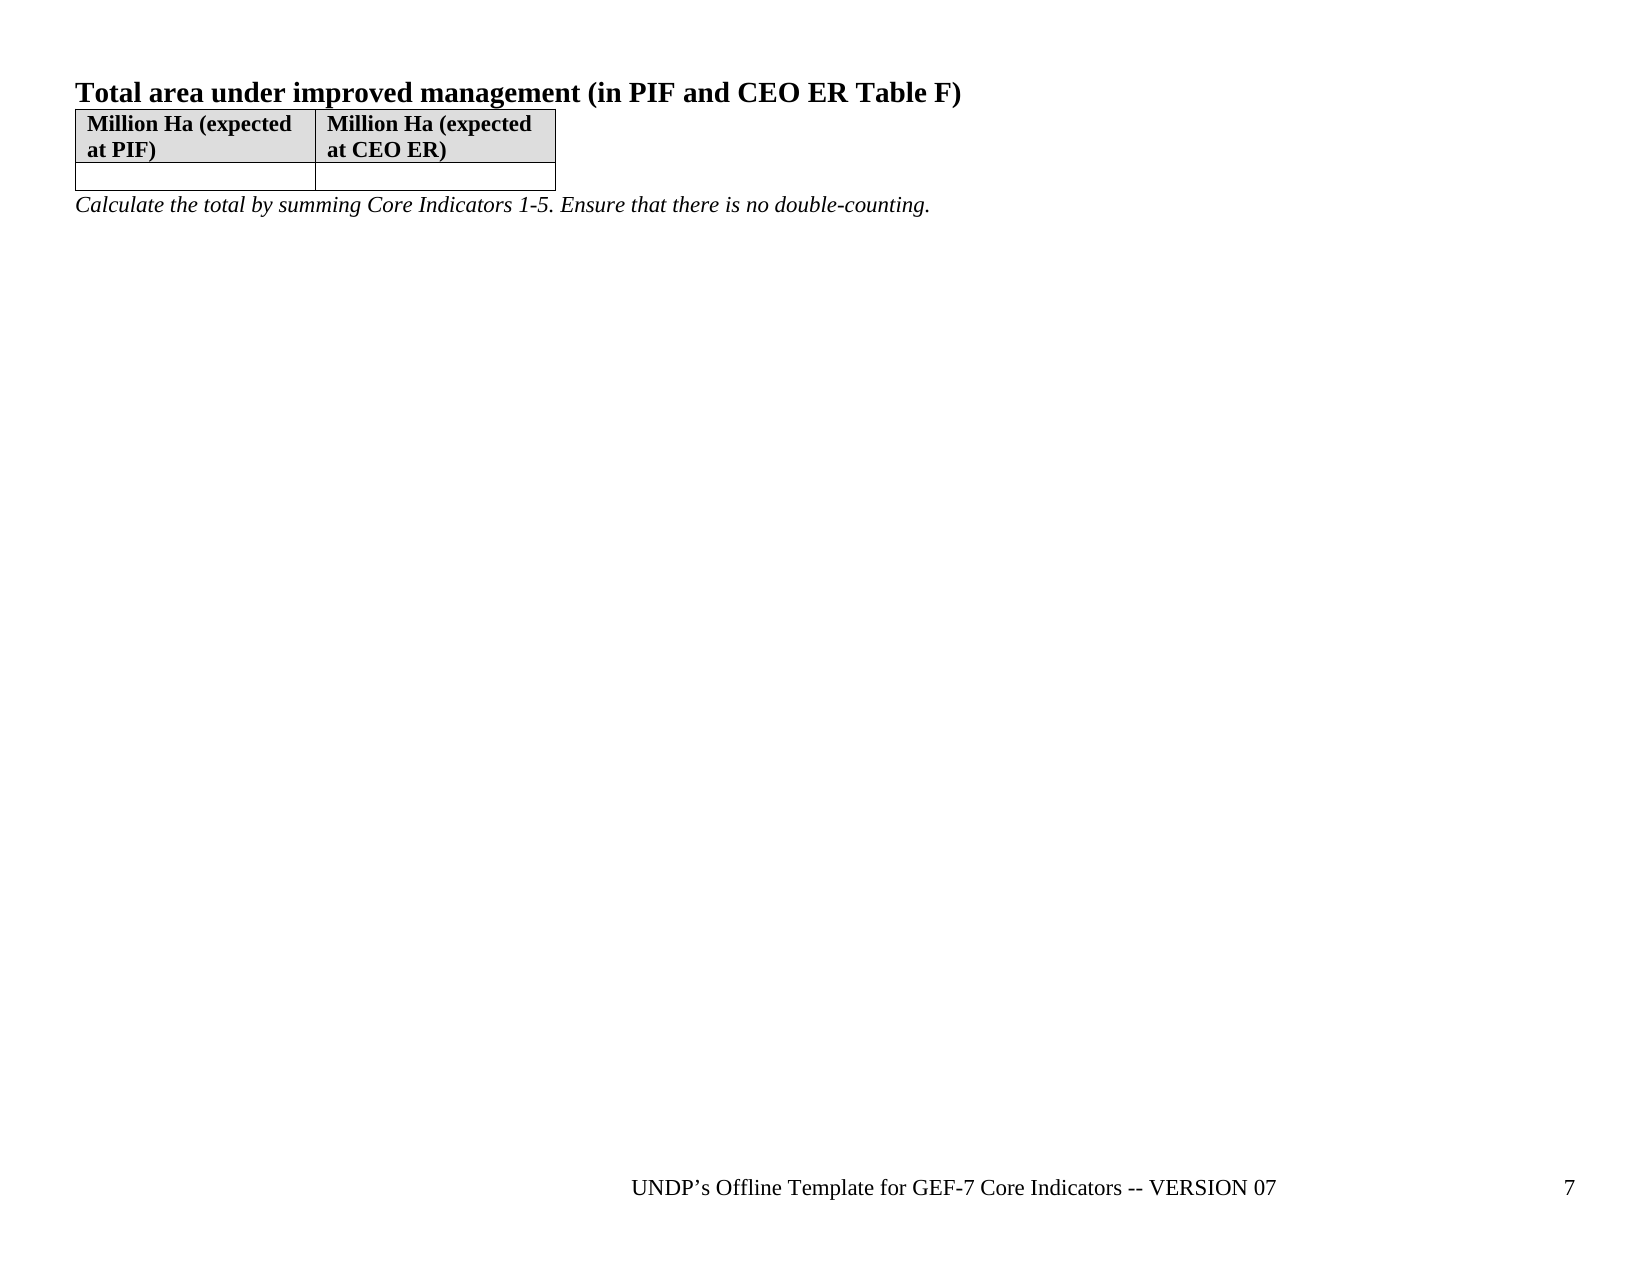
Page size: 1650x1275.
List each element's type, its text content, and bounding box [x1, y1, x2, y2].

table_header Million Ha (expected at PIF) [76, 110, 315, 162]
table_cell [316, 163, 555, 190]
table_cell [76, 163, 315, 190]
subtitle Total area under improved management (in PIF and CEO ER Table F) [75, 75, 1575, 108]
table_header Million Ha (expected at CEO ER) [316, 110, 555, 162]
text Calculate the total by summing Core Indicators 1-5. Ensure that there is no double-counting. [75, 191, 1575, 217]
